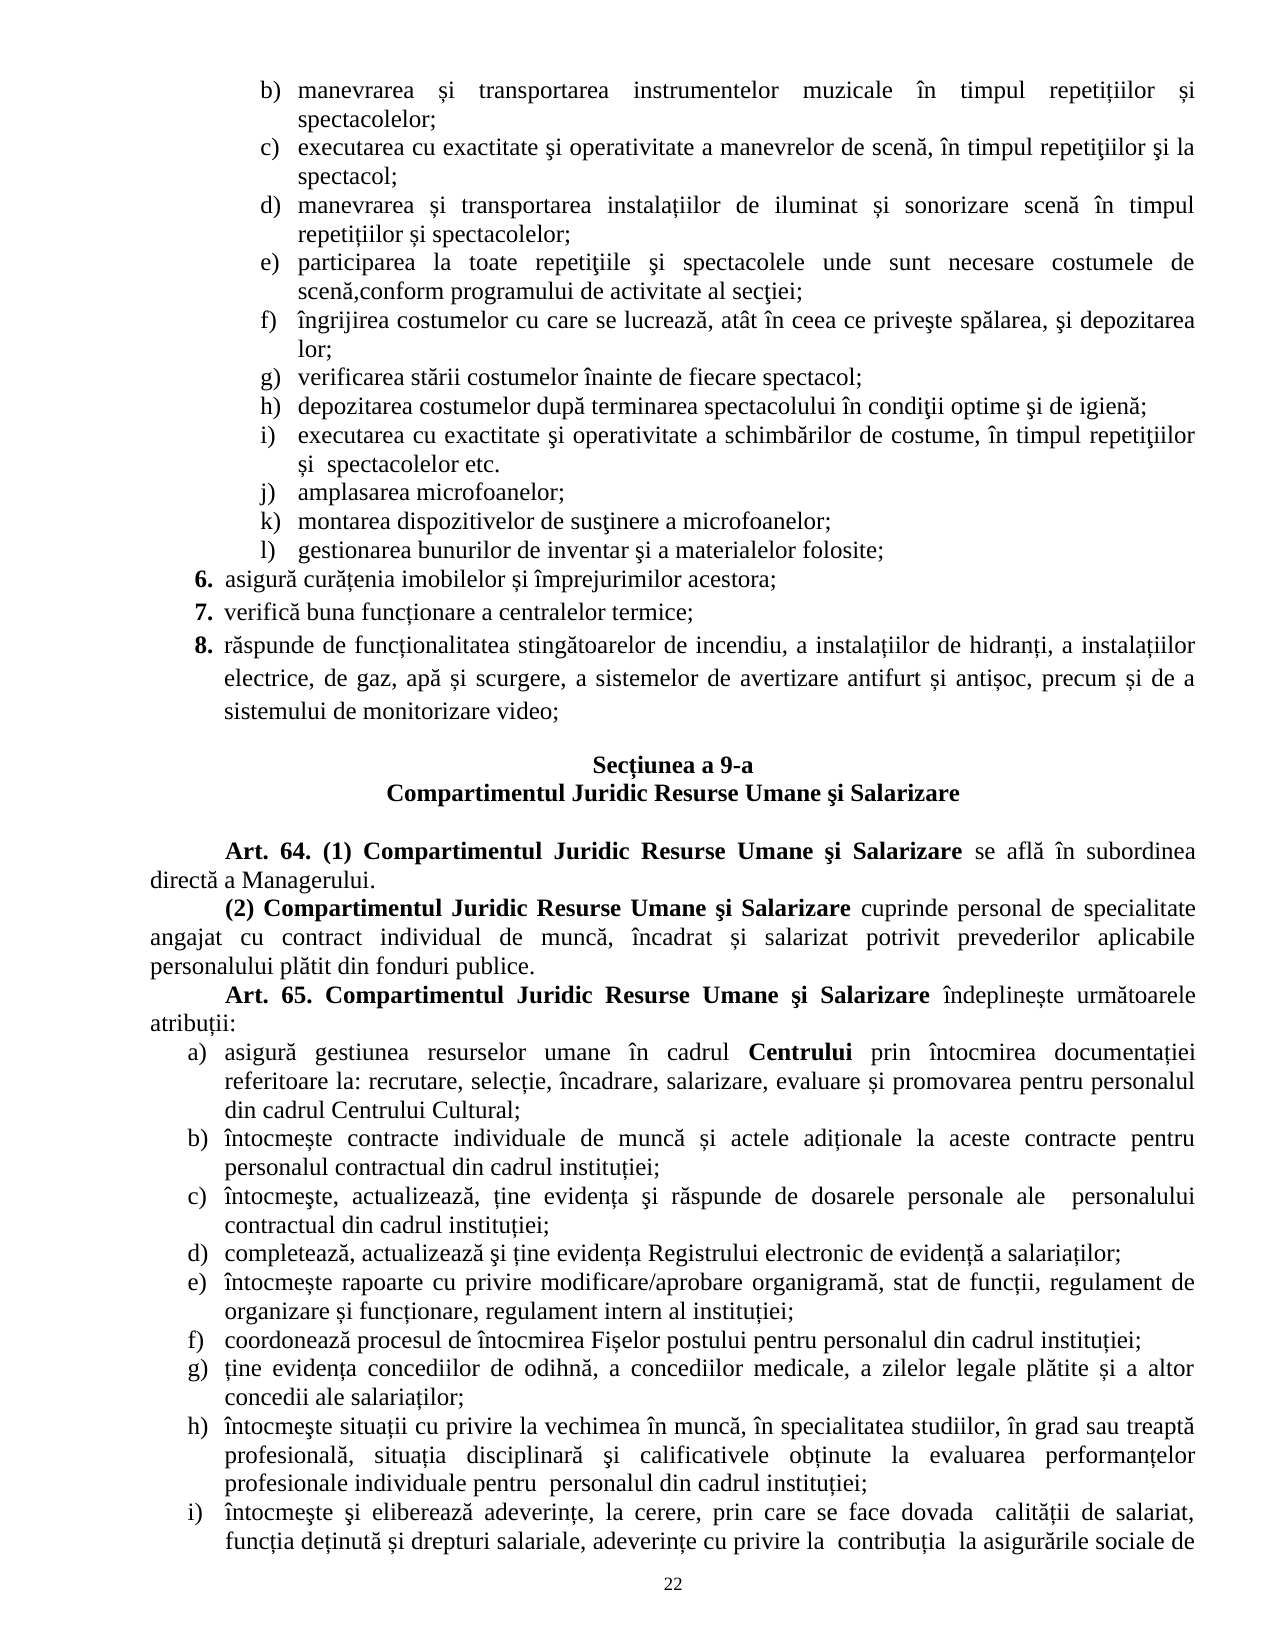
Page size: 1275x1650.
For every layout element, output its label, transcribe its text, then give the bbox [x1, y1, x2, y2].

list completează, actualizează şi ține evidența Registrului electronic de evidență a salariaților; [187, 1238, 1196, 1267]
list depozitarea costumelor după terminarea spectacolului în condiţii optime şi de igienă; [260, 391, 1196, 420]
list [187, 1497, 1196, 1555]
list întocmește contracte individuale de muncă și actele adiționale la aceste contracte pentru personalul contractual din cadrul instituției; [187, 1123, 1196, 1181]
list verifică buna funcționare a centralelor termice; [194, 597, 1196, 626]
list asigură curățenia imobilelor și împrejurimilor acestora; [194, 564, 1196, 592]
list executarea cu exactitate şi operativitate a manevrelor de scenă, în timpul repetiţiilor şi la spectacol; [260, 132, 1196, 190]
list asigură gestiunea resurselor umane în cadrul Centrului prin întocmirea documentației referitoare la: recrutare, selecție, încadrare, salarizare, evaluare și promovarea pentru personalul din cadrul Centrului Cultural; [187, 1037, 1196, 1123]
list ține evidența concediilor de odihnă, a concediilor medicale, a zilelor legale plătite și a altor concedii ale salariaților; [187, 1353, 1196, 1411]
list întocmește rapoarte cu privire modificare/aprobare organigramă, stat de funcții, regulament de organizare și funcționare, regulament intern al instituției; [187, 1267, 1196, 1325]
list amplasarea microfoanelor; [260, 477, 1196, 506]
text Art. 64. (1) Compartimentul Juridic Resurse Umane şi Salarizare se află în subordinea directă a Managerului. [150, 836, 1196, 893]
list îngrijirea costumelor cu care se lucrează, atât în ceea ce priveşte spălarea, şi depozitarea lor; [260, 305, 1196, 362]
list participarea la toate repetiţiile şi spectacolele unde sunt necesare costumele de scenă,conform programului de activitate al secţiei; [260, 247, 1196, 305]
list întocmeşte, actualizează, ține evidența şi răspunde de dosarele personale ale personalului contractual din cadrul instituției; [187, 1181, 1196, 1238]
list gestionarea bunurilor de inventar şi a materialelor folosite; [260, 535, 1196, 564]
list manevrarea și transportarea instrumentelor muzicale în timpul repetițiilor și spectacolelor; [260, 75, 1196, 132]
text Secțiunea a 9-a [150, 750, 1196, 778]
list răspunde de funcționalitatea stingătoarelor de incendiu, a instalațiilor de hidranți, a instalațiilor electrice, de gaz, apă și scurgere, a sistemelor de avertizare antifurt și antișoc, precum și de a sistemului de monitorizare video; [194, 630, 1196, 724]
text (2) Compartimentul Juridic Resurse Umane şi Salarizare cuprinde personal de specialitate angajat cu contract individual de muncă, încadrat și salarizat potrivit prevederilor aplicabile personalului plătit din fonduri publice. [150, 893, 1196, 980]
text Compartimentul Juridic Resurse Umane şi Salarizare [150, 778, 1196, 807]
list manevrarea și transportarea instalațiilor de iluminat și sonorizare scenă în timpul repetițiilor și spectacolelor; [260, 190, 1196, 247]
text Art. 65. Compartimentul Juridic Resurse Umane şi Salarizare îndeplinește următoarele atribuții: [150, 980, 1196, 1037]
list coordonează procesul de întocmirea Fișelor postului pentru personalul din cadrul instituției; [187, 1325, 1196, 1353]
list verificarea stării costumelor înainte de fiecare spectacol; [260, 362, 1196, 391]
list întocmeşte situații cu privire la vechimea în muncă, în specialitatea studiilor, în grad sau treaptă profesională, situația disciplinară şi calificativele obținute la evaluarea performanțelor profesionale individuale pentru personalul din cadrul instituției; [187, 1411, 1196, 1497]
list montarea dispozitivelor de susţinere a microfoanelor; [260, 506, 1196, 535]
list executarea cu exactitate şi operativitate a schimbărilor de costume, în timpul repetiţiilor și spectacolelor etc. [260, 420, 1196, 477]
